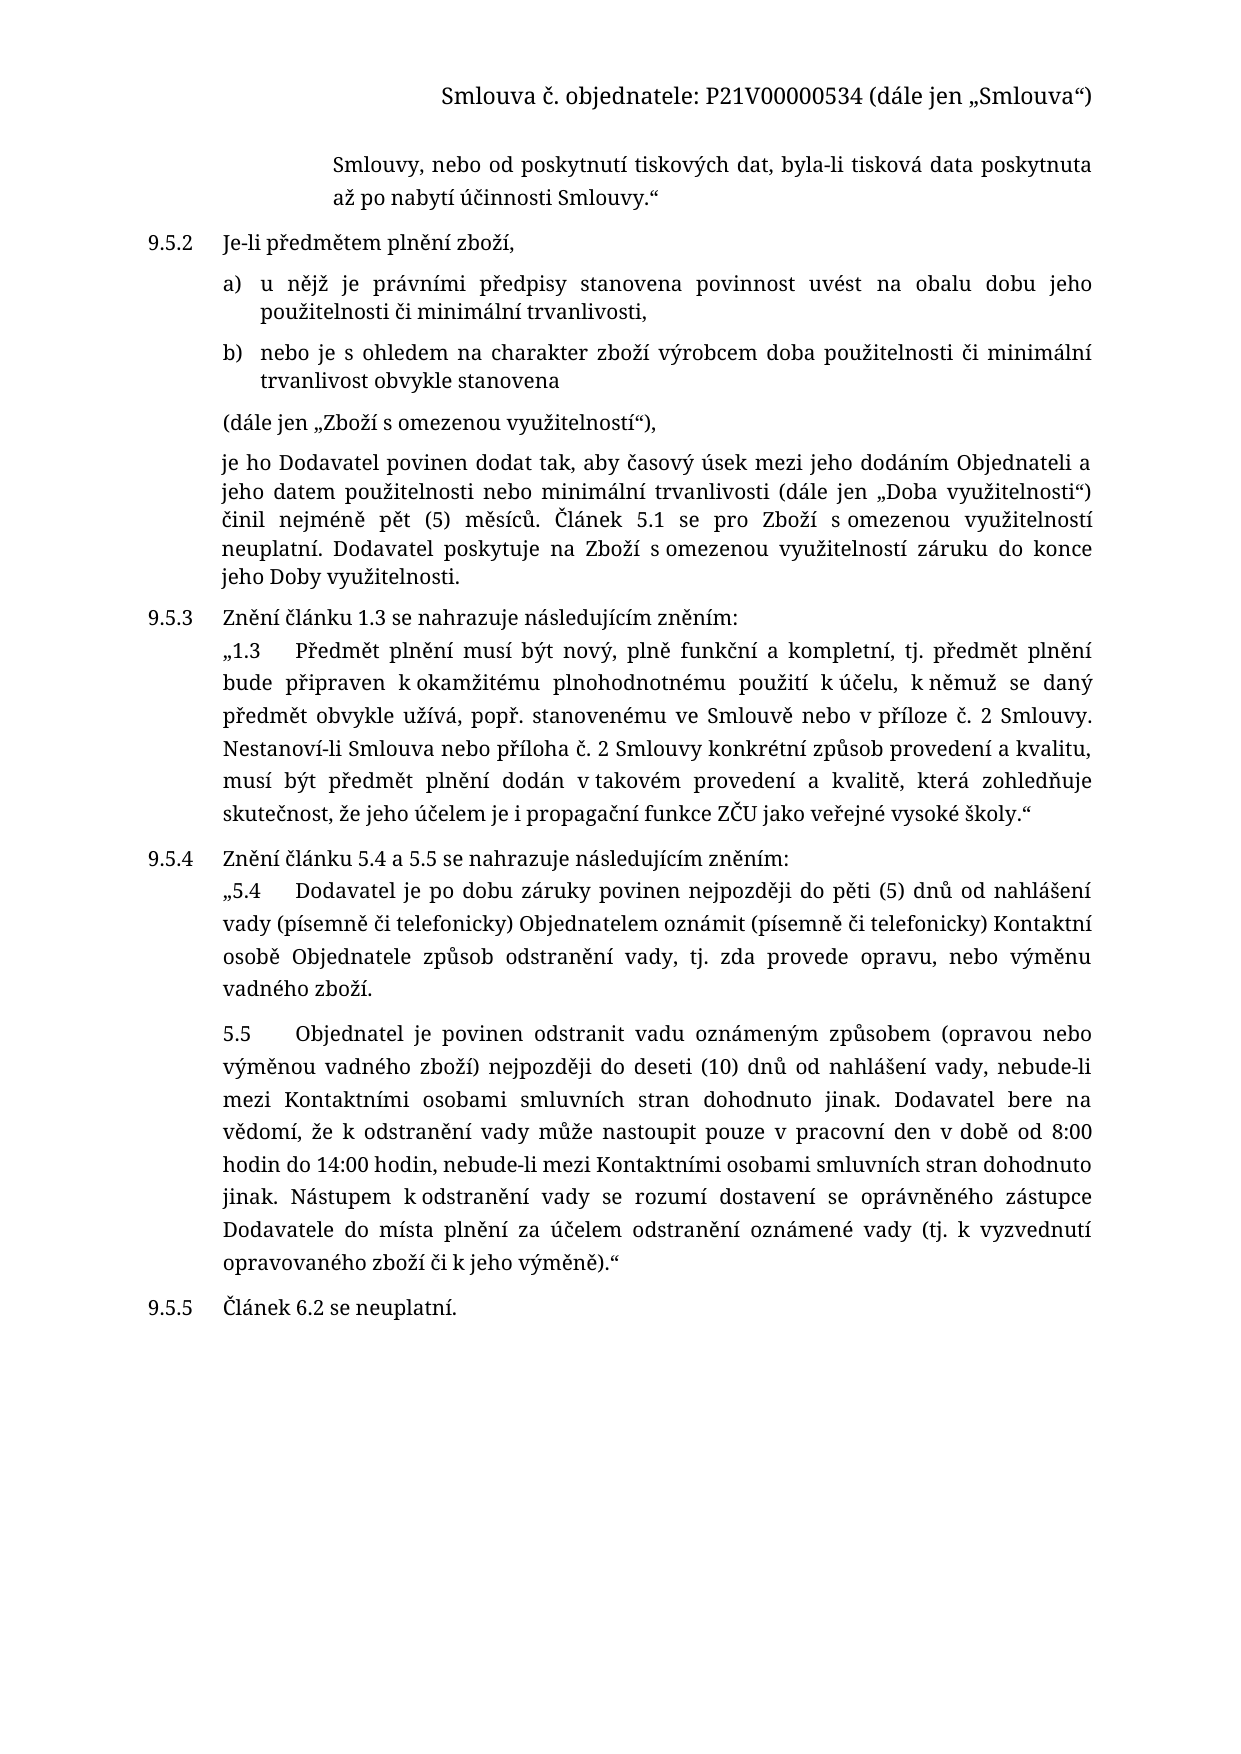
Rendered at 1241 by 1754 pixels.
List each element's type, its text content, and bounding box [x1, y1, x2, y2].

list Znění článku 5.4 a 5.5 se nahrazuje následujícím zněním: [148, 844, 1093, 872]
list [295, 150, 1093, 211]
list „1.3 Předmět plnění musí být nový, plně funkční a kompletní, tj. předmět plnění bude připraven k okamžitému plnohodnotnému použití k účelu, k němuž se daný předmět obvykle užívá, popř. stanovenému ve Smlouvě nebo v příloze č. 2 Smlouvy. Nestanoví-li Smlouva nebo příloha č. 2 Smlouvy konkrétní způsob provedení a kvalitu, musí být předmět plnění dodán v takovém provedení a kvalitě, která zohledňuje skutečnost, že jeho účelem je i propagační funkce ZČU jako veřejné vysoké školy.“ [223, 636, 1093, 827]
text je ho Dodavatel povinen dodat tak, aby časový úsek mezi jeho dodáním Objednateli a jeho datem použitelnosti nebo minimální trvanlivosti (dále jen „Doba využitelnosti“) činil nejméně pět (5) měsíců. Článek 5.1 se pro Zboží s omezenou využitelností neuplatní. Dodavatel poskytuje na Zboží s omezenou využitelností záruku do konce jeho Doby využitelnosti. [221, 448, 1093, 591]
list „5.4 Dodavatel je po dobu záruky povinen nejpozději do pěti (5) dnů od nahlášení vady (písemně či telefonicky) Objednatelem oznámit (písemně či telefonicky) Kontaktní osobě Objednatele způsob odstranění vady, tj. zda provede opravu, nebo výměnu vadného zboží. [223, 877, 1093, 1003]
list u nějž je právními předpisy stanovena povinnost uvést na obalu dobu jeho použitelnosti či minimální trvanlivosti, [223, 269, 1093, 326]
list Článek 6.2 se neuplatní. [148, 1293, 1093, 1321]
list Znění článku 1.3 se nahrazuje následujícím zněním: [148, 603, 1093, 632]
list nebo je s ohledem na charakter zboží výrobcem doba použitelnosti či minimální trvanlivost obvykle stanovena [223, 338, 1093, 395]
text (dále jen „Zboží s omezenou využitelností“), [223, 408, 1093, 436]
list 5.5 Objednatel je povinen odstranit vadu oznámeným způsobem (opravou nebo výměnou vadného zboží) nejpozději do deseti (10) dnů od nahlášení vady, nebude-li mezi Kontaktními osobami smluvních stran dohodnuto jinak. Dodavatel bere na vědomí, že k odstranění vady může nastoupit pouze v pracovní den v době od 8:00 hodin do 14:00 hodin, nebude-li mezi Kontaktními osobami smluvních stran dohodnuto jinak. Nástupem k odstranění vady se rozumí dostavení se oprávněného zástupce Dodavatele do místa plnění za účelem odstranění oznámené vady (tj. k vyzvednutí opravovaného zboží či k jeho výměně).“ [223, 1019, 1093, 1276]
list Je-li předmětem plnění zboží, [148, 228, 1093, 256]
